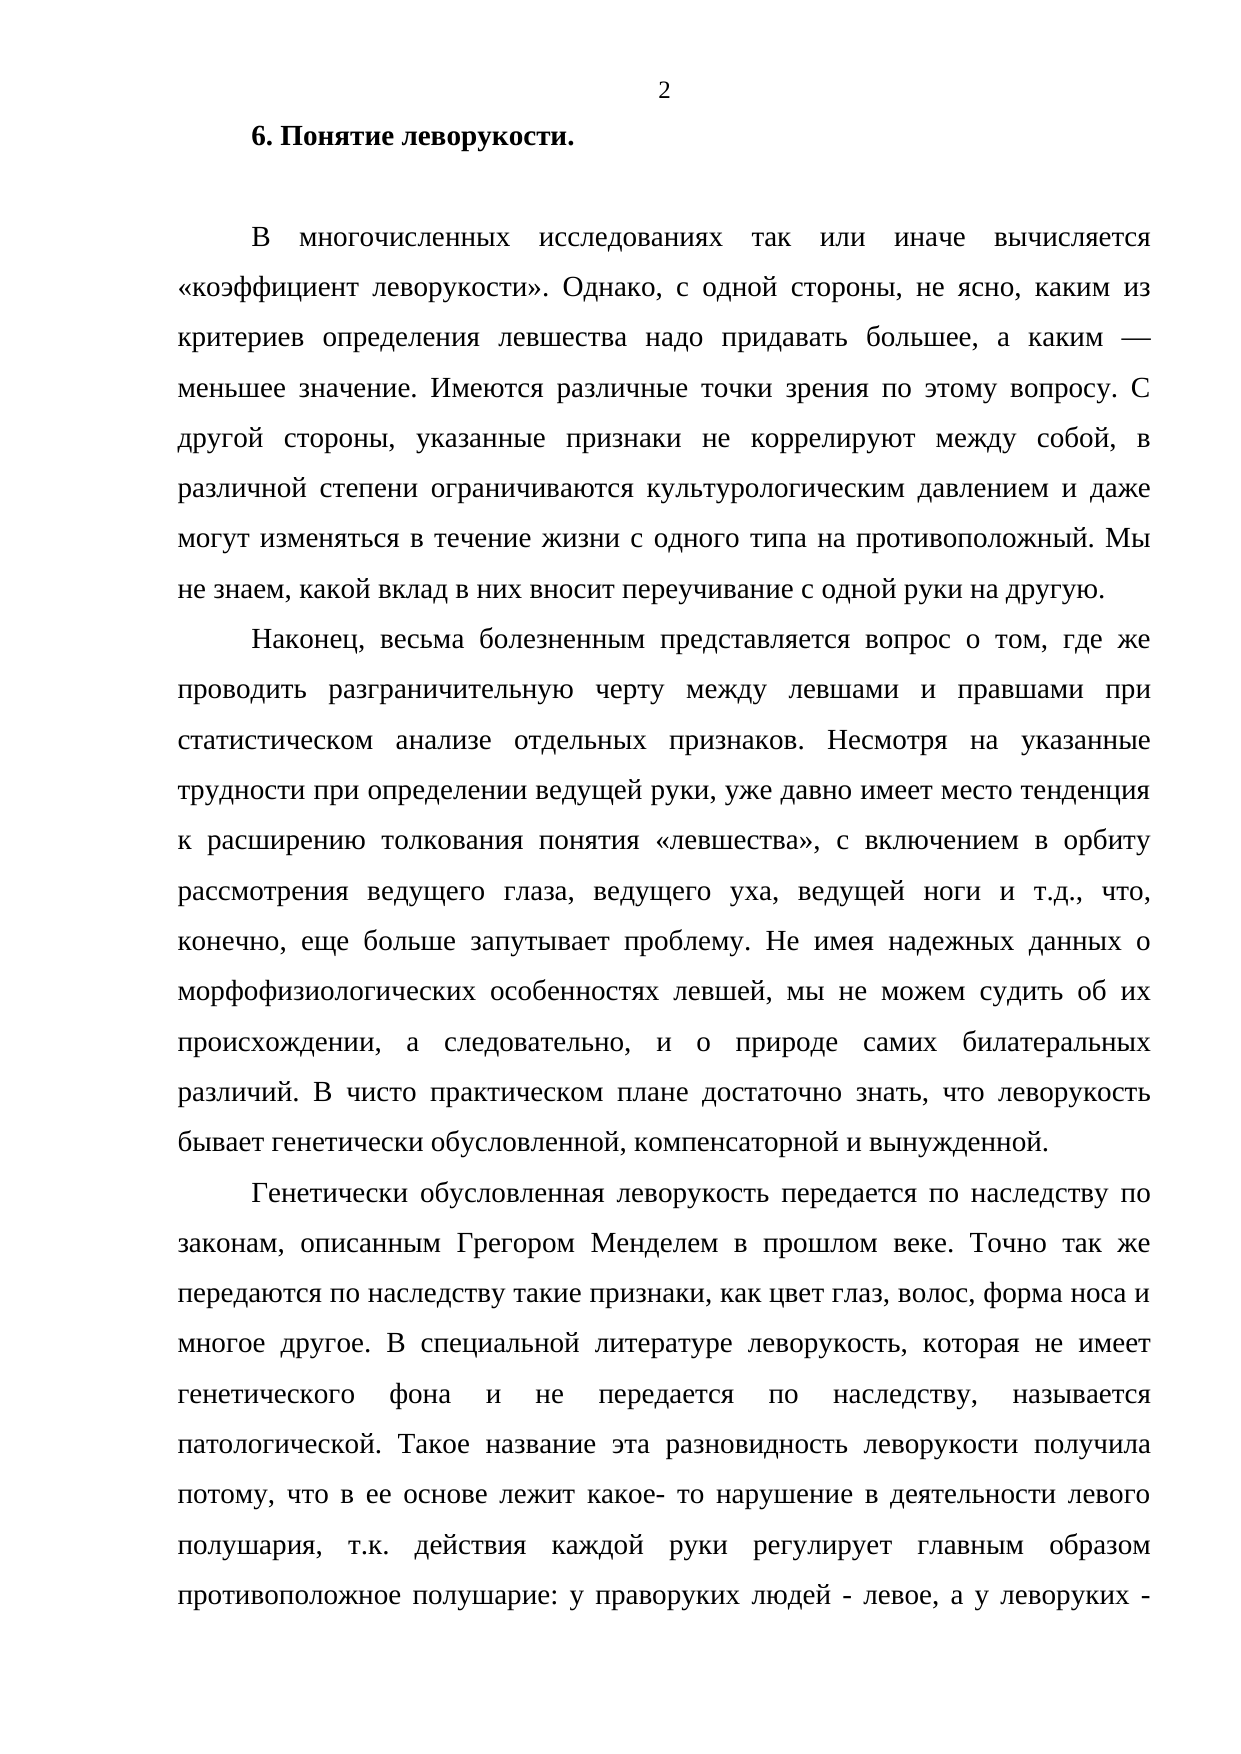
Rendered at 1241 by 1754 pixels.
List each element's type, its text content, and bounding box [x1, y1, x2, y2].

text Наконец, весьма болезненным представляется вопрос о том, где же проводить разграничительную черту между левшами и правшами при статистическом анализе отдельных признаков. Несмотря на указанные трудности при определении ведущей руки, уже давно имеет место тенденция к расширению толкования понятия «левшества», с включением в орбиту рассмотрения ведущего глаза, ведущего уха, ведущей ноги и т.д., что, конечно, еще больше запутывает проблему. Не имея надежных данных о морфофизиологических особенностях левшей, мы не можем судить об их происхождении, а следовательно, и о природе самих билатеральных различий. В чисто практическом плане достаточно знать, что леворукость бывает генетически обусловленной, компенсаторной и вынужденной. [177, 621, 1152, 1158]
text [177, 1175, 1152, 1611]
text 6. Понятие леворукости. [177, 118, 1152, 152]
text В многочисленных исследованиях так или иначе вычисляется «коэффициент леворукости». Однако, с одной стороны, не ясно, каким из критериев определения левшества надо придавать большее, а каким — меньшее значение. Имеются различные точки зрения по этому вопросу. С другой стороны, указанные признаки не коррелируют между собой, в различной степени ограничиваются культурологическим давлением и даже могут изменяться в течение жизни с одного типа на противоположный. Мы не знаем, какой вклад в них вносит переучивание с одной руки на другую. [177, 219, 1152, 604]
